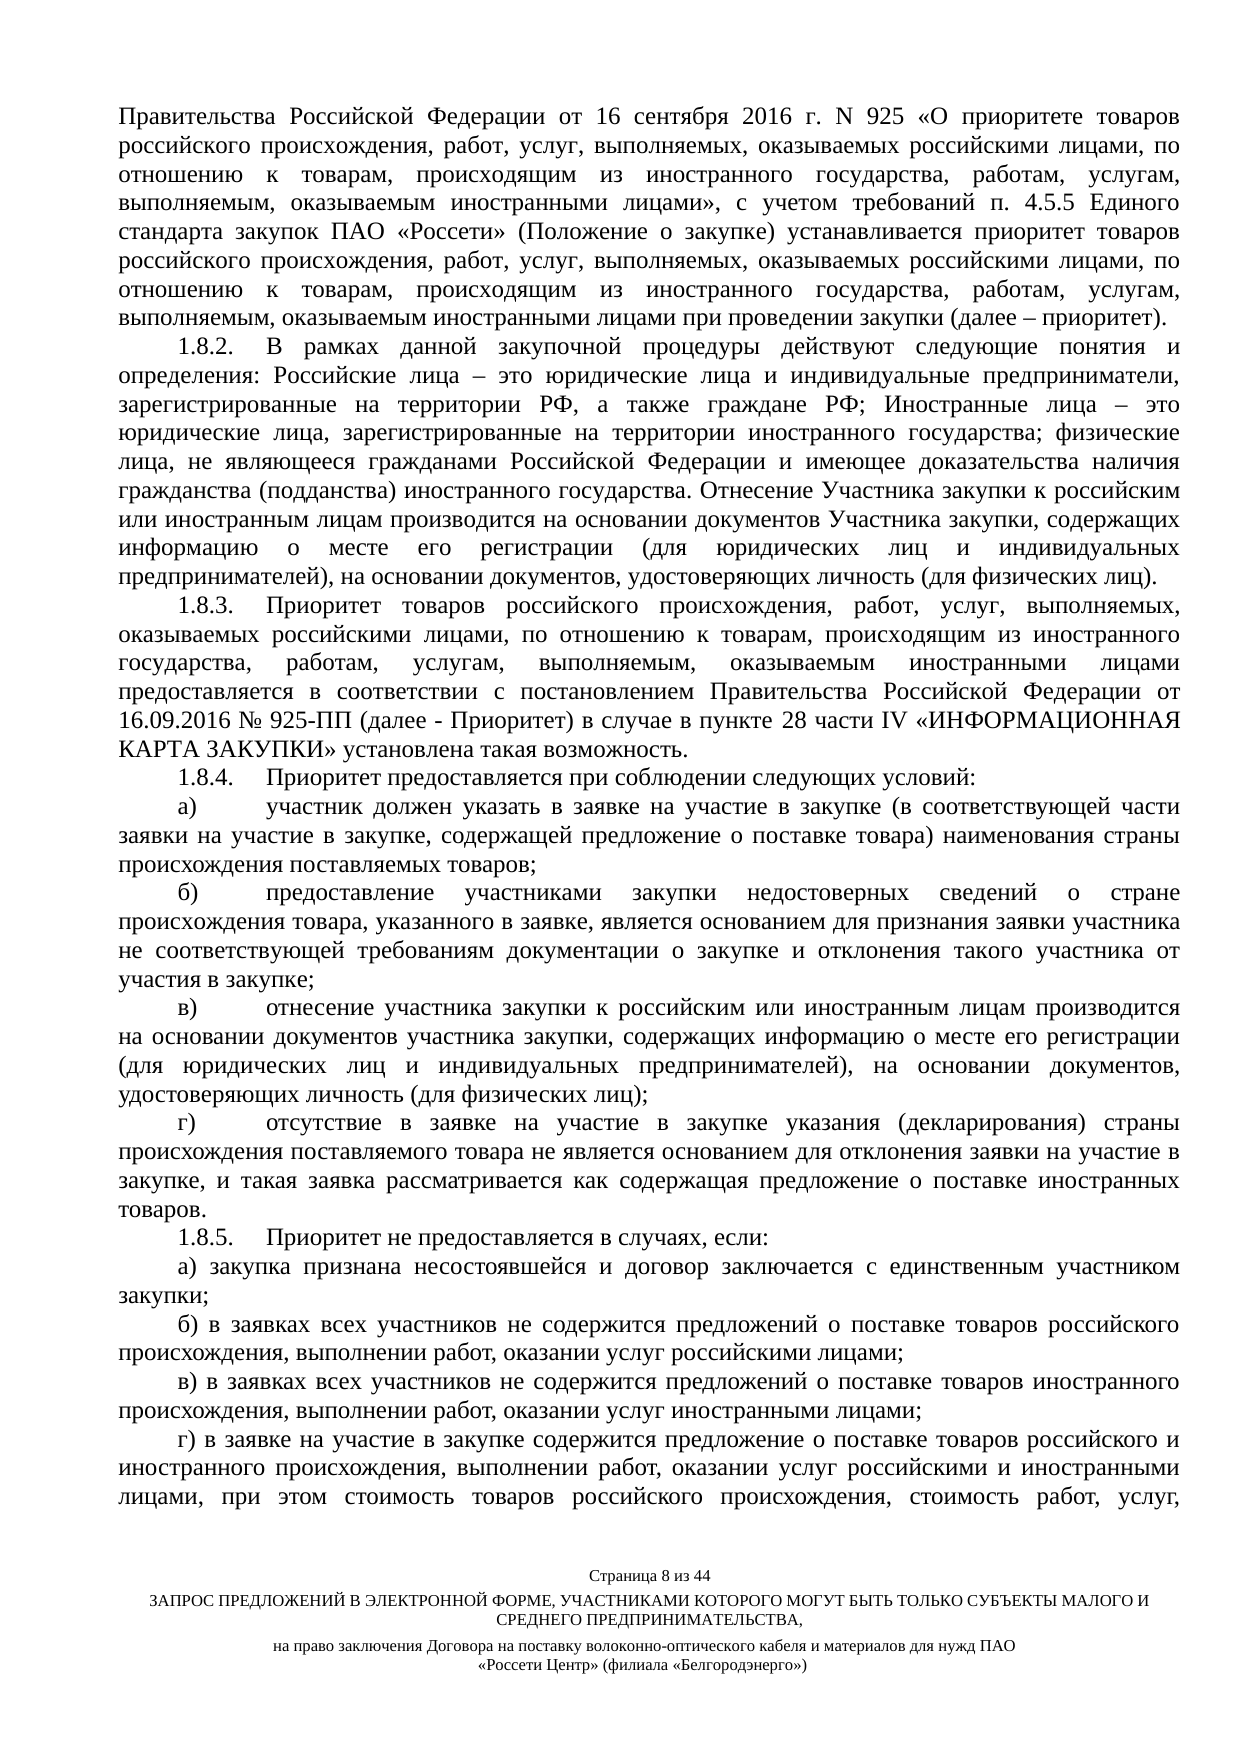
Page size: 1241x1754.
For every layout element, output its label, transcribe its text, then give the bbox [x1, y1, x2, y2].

subtitle Приоритет не предоставляется в случаях, если: [118, 1222, 1181, 1251]
list в) в заявках всех участников не содержится предложений о поставке товаров иностранного происхождения, выполнении работ, оказании услуг иностранными лицами; [118, 1366, 1181, 1424]
list а) закупка признана несостоявшейся и договор заключается с единственным участником закупки; [118, 1251, 1181, 1309]
list отнесение участника закупки к российским или иностранным лицам производится на основании документов участника закупки, содержащих информацию о месте его регистрации (для юридических лиц и индивидуальных предпринимателей), на основании документов, удостоверяющих личность (для физических лиц); [118, 992, 1181, 1107]
subtitle В рамках данной закупочной процедуры действуют следующие понятия и определения: Российские лица – это юридические лица и индивидуальные предприниматели, зарегистрированные на территории РФ, а также граждане РФ; Иностранные лица – это юридические лица, зарегистрированные на территории иностранного государства; физические лица, не являющееся гражданами Российской Федерации и имеющее доказательства наличия гражданства (подданства) иностранного государства. Отнесение Участника закупки к российским или иностранным лицам производится на основании документов Участника закупки, содержащих информацию о месте его регистрации (для юридических лиц и индивидуальных предпринимателей), на основании документов, удостоверяющих личность (для физических лиц). [118, 331, 1181, 590]
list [118, 1424, 1181, 1510]
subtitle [118, 101, 1181, 331]
list участник должен указать в заявке на участие в закупке (в соответствующей части заявки на участие в закупке, содержащей предложение о поставке товара) наименования страны происхождения поставляемых товаров; [118, 791, 1181, 877]
subtitle Приоритет товаров российского происхождения, работ, услуг, выполняемых, оказываемых российскими лицами, по отношению к товарам, происходящим из иностранного государства, работам, услугам, выполняемым, оказываемым иностранными лицами предоставляется в соответствии с постановлением Правительства Российской Федерации от 16.09.2016 № 925-ПП (далее - Приоритет) в случае в пункте 28 части IV «ИНФОРМАЦИОННАЯ КАРТА ЗАКУПКИ» установлена такая возможность. [118, 590, 1181, 762]
list б) в заявках всех участников не содержится предложений о поставке товаров российского происхождения, выполнении работ, оказании услуг российскими лицами; [118, 1309, 1181, 1366]
list отсутствие в заявке на участие в закупке указания (декларирования) страны происхождения поставляемого товара не является основанием для отклонения заявки на участие в закупке, и такая заявка рассматривается как содержащая предложение о поставке иностранных товаров. [118, 1107, 1181, 1222]
subtitle Приоритет предоставляется при соблюдении следующих условий: [118, 762, 1181, 791]
list предоставление участниками закупки недостоверных сведений о стране происхождения товара, указанного в заявке, является основанием для признания заявки участника не соответствующей требованиям документации о закупке и отклонения такого участника от участия в закупке; [118, 877, 1181, 992]
